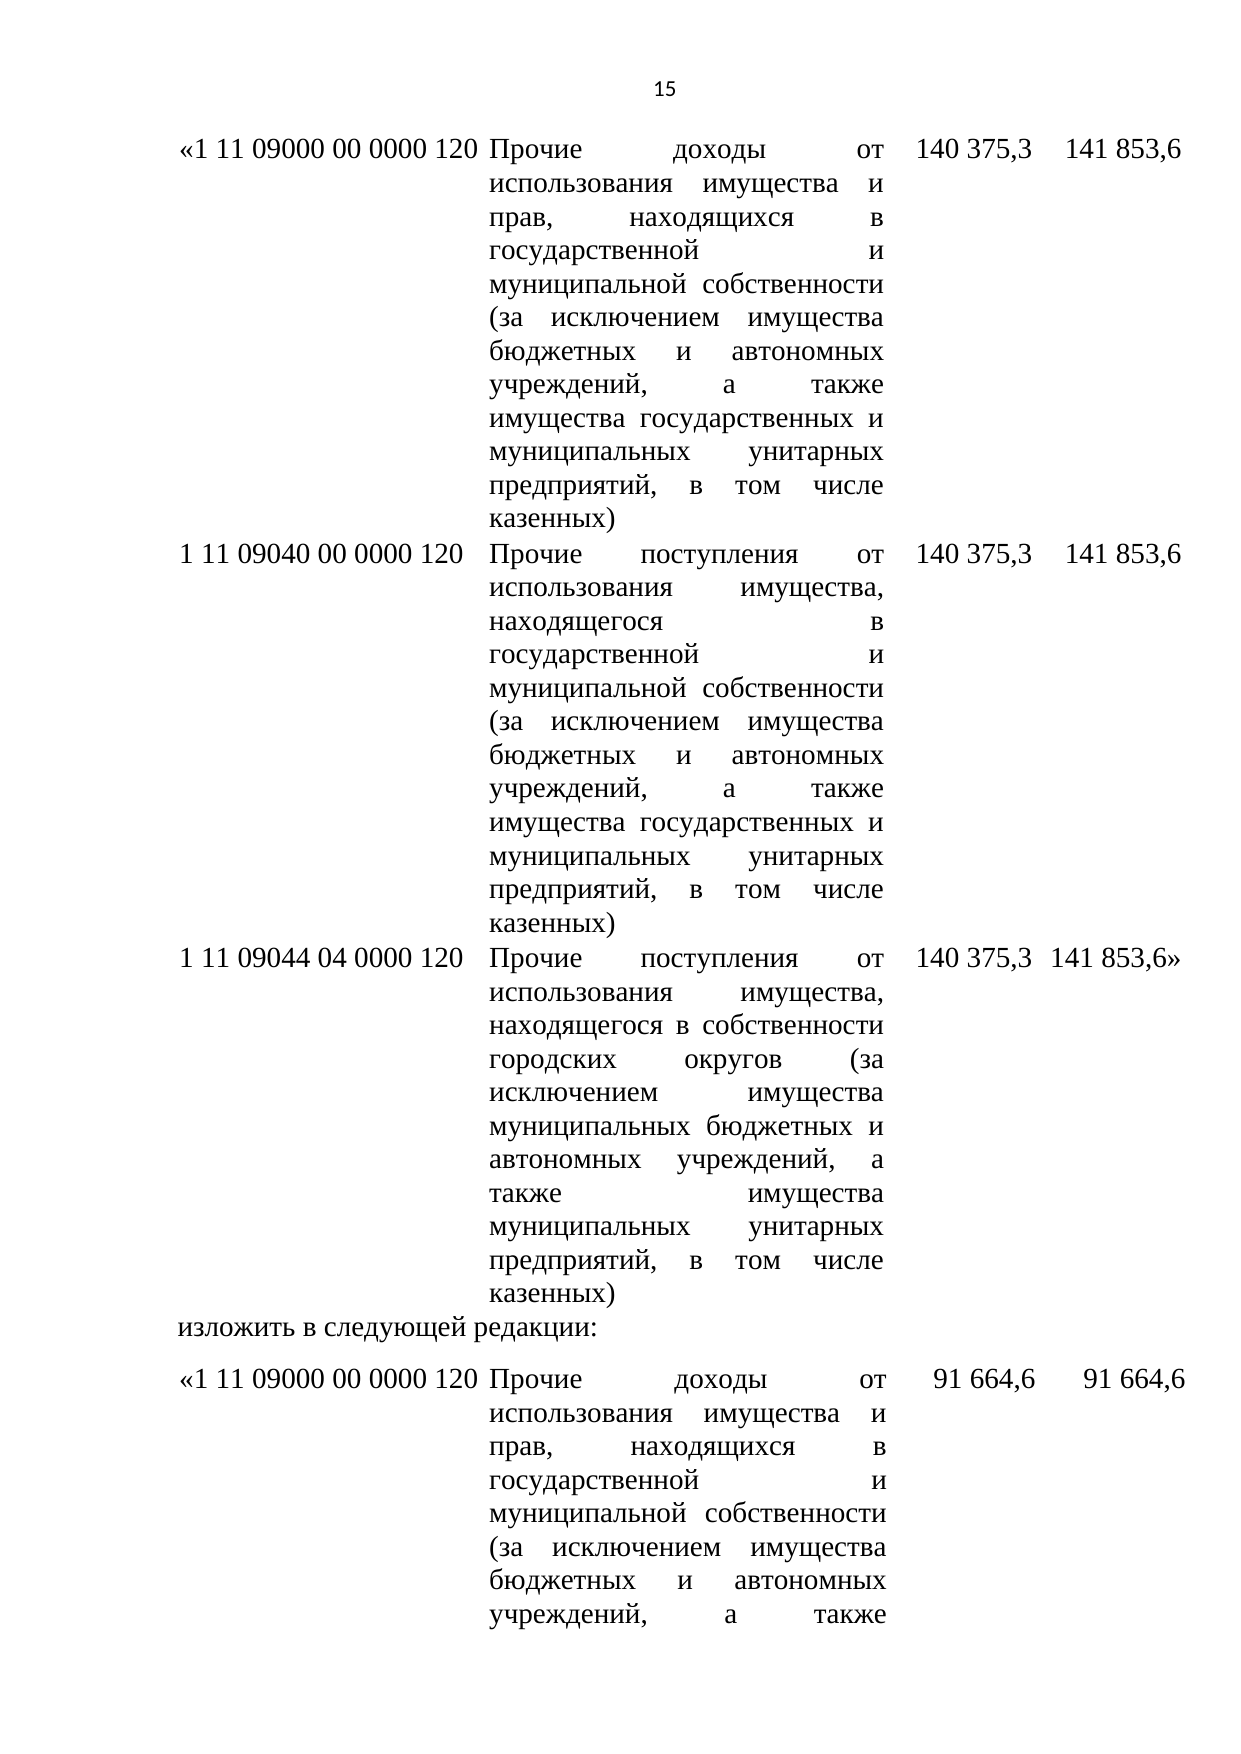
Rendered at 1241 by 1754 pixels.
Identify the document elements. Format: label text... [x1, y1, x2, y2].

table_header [487, 1359, 888, 1629]
table_header 91 664,6 [1037, 1359, 1187, 1629]
table_cell Прочие поступления от использования имущества, находящегося в государственной и муниципальной собственности (за исключением имущества бюджетных и автономных учреждений, а также имущества государственных и муниципальных унитарных предприятий, в том числе казенных) [487, 534, 886, 938]
table_cell 140 375,3 [886, 534, 1034, 938]
table_header 141 853,6 [1034, 130, 1183, 534]
table_header «1 11 09000 00 0000 120 [177, 130, 487, 534]
table_header 140 375,3 [886, 130, 1034, 534]
table_cell 140 375,3 [886, 938, 1034, 1309]
table_cell 141 853,6 [1034, 534, 1183, 938]
table_cell 1 11 09040 00 0000 120 [177, 534, 487, 938]
table_cell Прочие поступления от использования имущества, находящегося в собственности городских округов (за исключением имущества муниципальных бюджетных и автономных учреждений, а также имущества муниципальных унитарных предприятий, в том числе казенных) [487, 938, 886, 1309]
table_cell 1 11 09044 04 0000 120 [177, 938, 487, 1309]
table_cell 141 853,6» [1034, 938, 1183, 1309]
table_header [177, 1359, 487, 1629]
text изложить в следующей редакции: [177, 1309, 1152, 1343]
table_header 91 664,6 [889, 1359, 1037, 1629]
